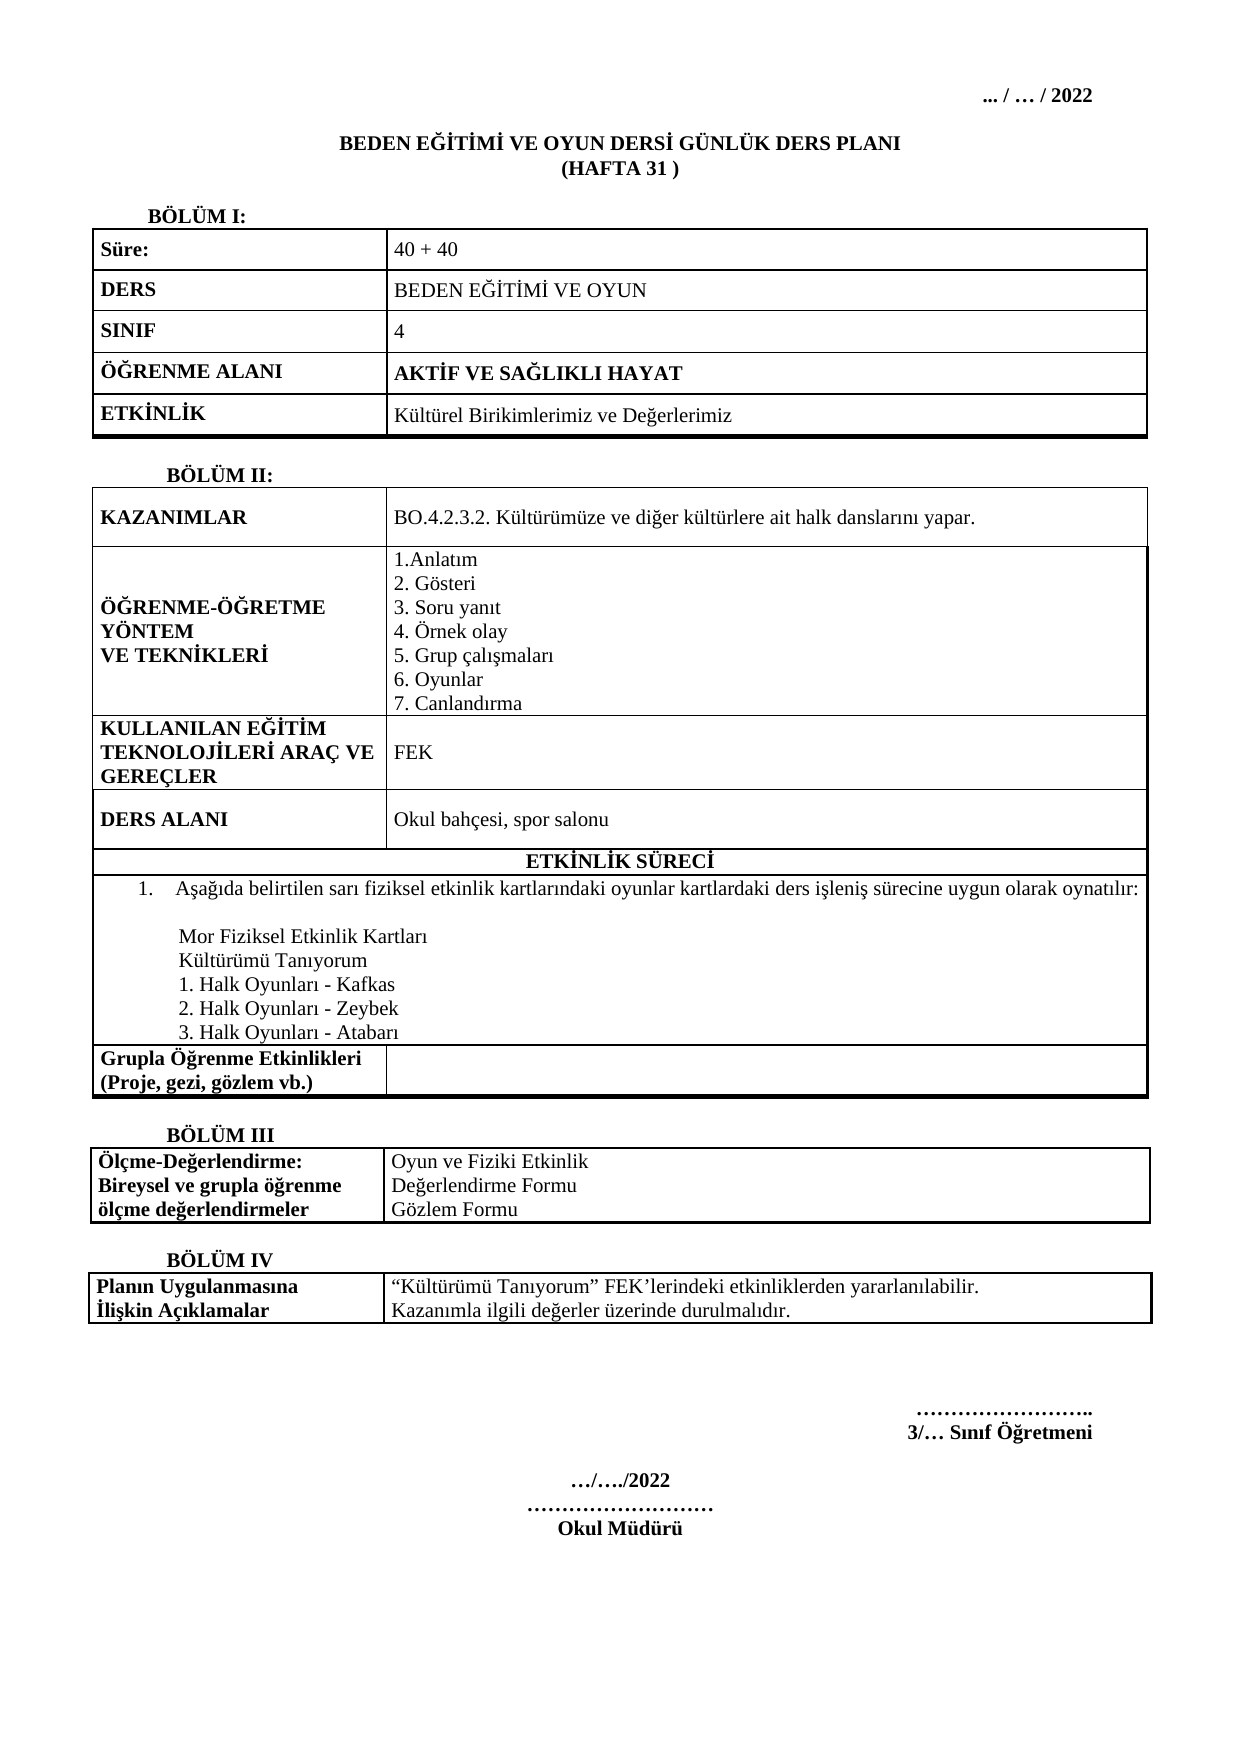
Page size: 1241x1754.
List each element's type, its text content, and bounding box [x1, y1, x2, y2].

text BÖLÜM I: [148, 203, 1093, 228]
table_header Ölçme-Değerlendirme: Bireysel ve grupla öğrenme ölçme değerlendirmeler [92, 1149, 383, 1221]
table_header BO.4.2.3.2. Kültürümüze ve diğer kültürlere ait halk danslarını yapar. [387, 488, 1147, 546]
text …………………….. [148, 1396, 1093, 1420]
table_cell SINIF [94, 311, 386, 352]
table_header “Kültürümü Tanıyorum” FEK’lerindeki etkinliklerden yararlanılabilir. Kazanımla ilgili değerler üzerinde durulmalıdır. [385, 1274, 1150, 1322]
table_cell 1.Anlatım 2. Gösteri 3. Soru yanıt 4. Örnek olay 5. Grup çalışmaları 6. Oyunlar 7. Canlandırma [387, 547, 1146, 715]
table_cell ÖĞRENME ALANI [94, 353, 386, 393]
table_cell DERS [94, 271, 386, 310]
table_cell Kültürel Birikimlerimiz ve Değerlerimiz [388, 395, 1146, 434]
text BEDEN EĞİTİMİ VE OYUN DERSİ GÜNLÜK DERS PLANI [148, 131, 1093, 155]
table_cell ETKİNLİK SÜRECİ [94, 850, 1146, 873]
table_header KAZANIMLAR [93, 488, 386, 546]
table_header Planın Uygulanmasına İlişkin Açıklamalar [90, 1274, 383, 1322]
subtitle BÖLÜM III [148, 1123, 1093, 1147]
text 3/… Sınıf Öğretmeni [148, 1420, 1093, 1444]
table_cell [387, 1046, 1146, 1094]
table_cell Aşağıda belirtilen sarı fiziksel etkinlik kartlarındaki oyunlar kartlardaki ders işleniş sürecine uygun olarak oynatılır: Mor Fiziksel Etkinlik Kartları Kültürümü Tanıyorum 1. Halk Oyunları - Kafkas 2. Halk Oyunları - Zeybek 3. Halk Oyunları - Atabarı [94, 876, 1146, 1044]
table_header Oyun ve Fiziki Etkinlik Değerlendirme Formu Gözlem Formu [385, 1149, 1149, 1221]
table_cell 4 [388, 311, 1146, 352]
table_header 40 + 40 [388, 230, 1146, 269]
table_cell BEDEN EĞİTİMİ VE OYUN [388, 271, 1146, 310]
text BÖLÜM II: [148, 463, 1093, 487]
table_cell AKTİF VE SAĞLIKLI HAYAT [388, 353, 1146, 393]
table_header Süre: [94, 230, 386, 269]
table_cell ÖĞRENME-ÖĞRETME YÖNTEM VE TEKNİKLERİ [93, 547, 386, 715]
table_cell KULLANILAN EĞİTİM TEKNOLOJİLERİ ARAÇ VE GEREÇLER [93, 716, 386, 788]
text …/…./2022 [148, 1468, 1093, 1492]
text (HAFTA 31 ) [148, 155, 1093, 179]
text ……………………… [148, 1492, 1093, 1516]
table_cell FEK [387, 716, 1146, 788]
table_cell Okul bahçesi, spor salonu [387, 790, 1146, 848]
text ... / … / 2022 [148, 83, 1093, 107]
table_cell Grupla Öğrenme Etkinlikleri (Proje, gezi, gözlem vb.) [94, 1046, 386, 1094]
table_cell DERS ALANI [94, 790, 386, 848]
subtitle BÖLÜM IV [148, 1247, 1093, 1272]
text Okul Müdürü [148, 1516, 1093, 1540]
table_cell ETKİNLİK [94, 395, 386, 434]
